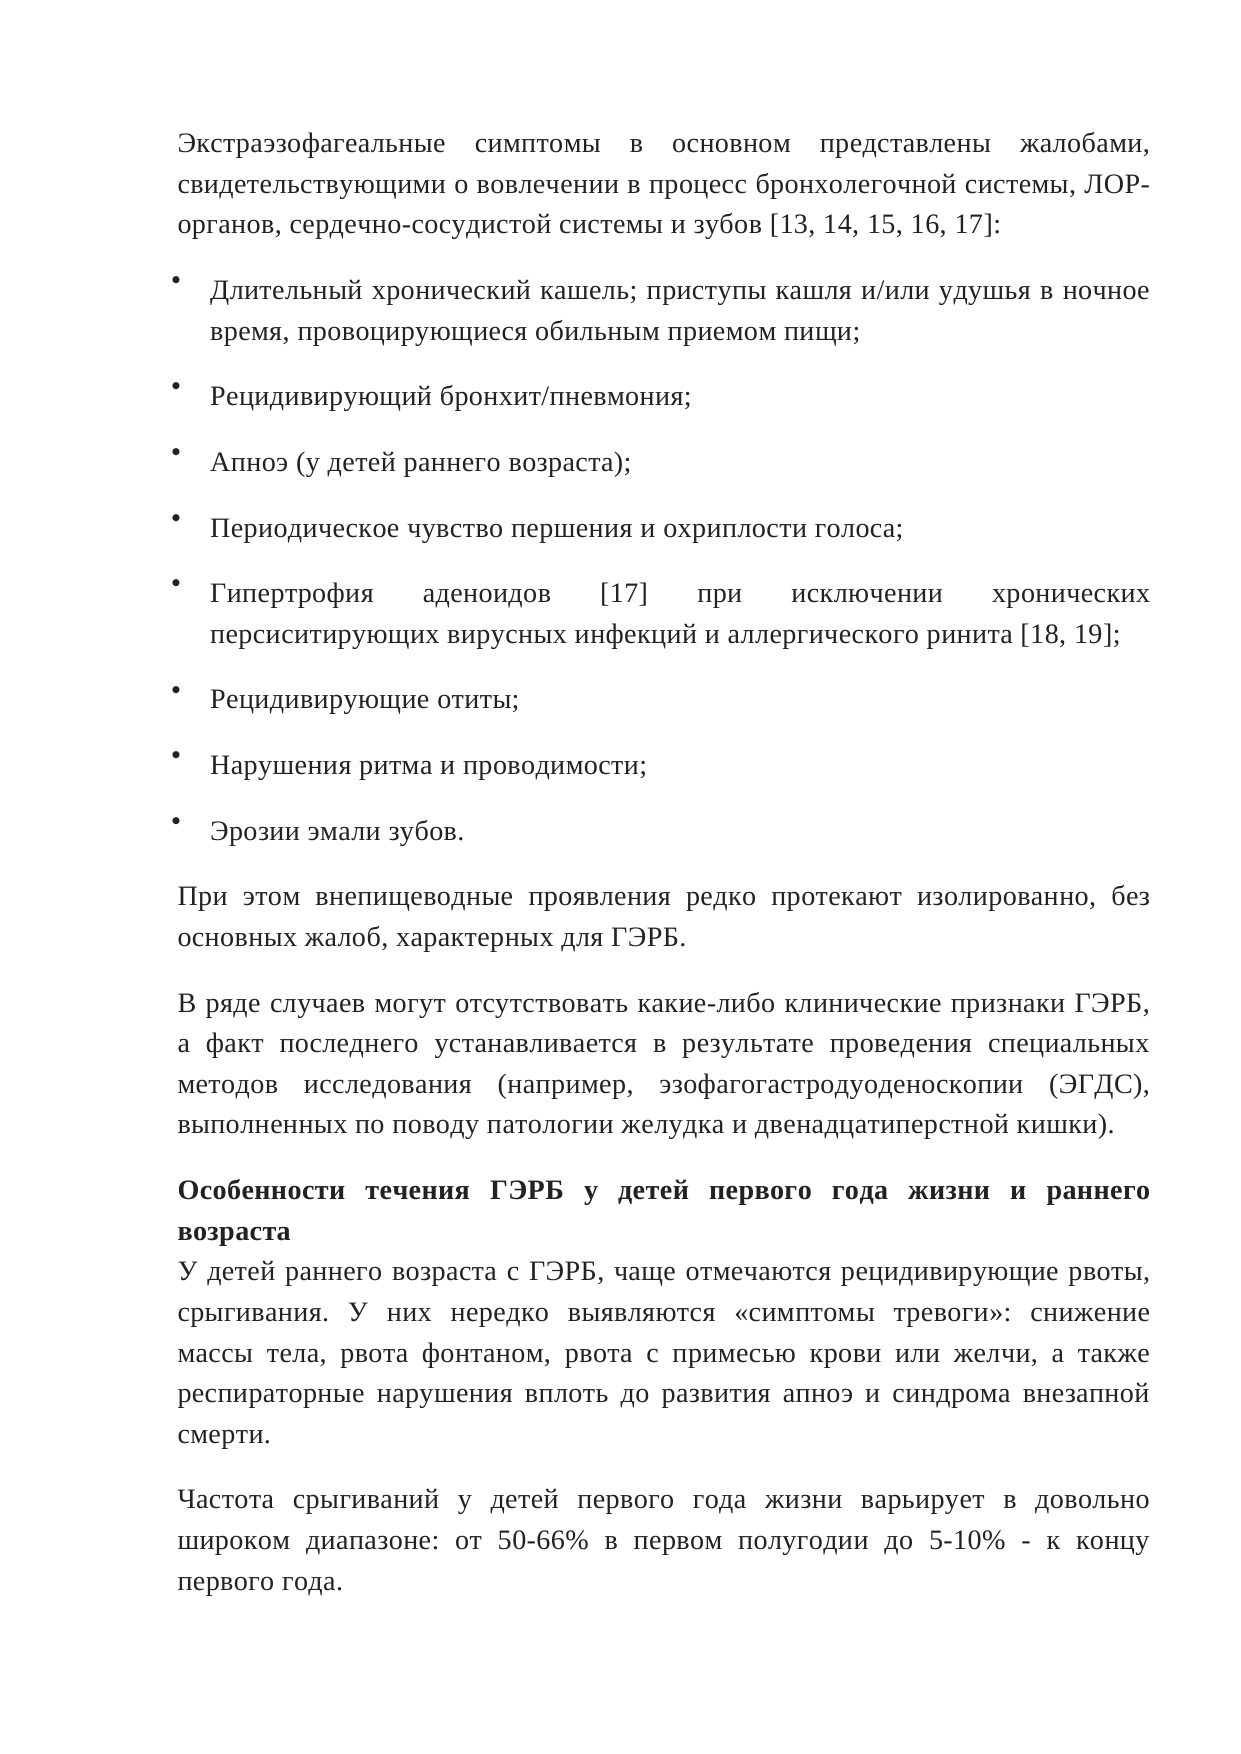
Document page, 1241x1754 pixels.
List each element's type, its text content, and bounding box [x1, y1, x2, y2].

list Нарушения ритма и проводимости; [172, 740, 1152, 781]
text У детей раннего возраста с ГЭРБ, чаще отмечаются рецидивирующие рвоты, срыгивания. У них нередко выявляются «симптомы тревоги»: снижение массы тела, рвота фонтаном, рвота с примесью крови или желчи, а также респираторные нарушения вплоть до развития апноэ и синдрома внезапной смерти. [177, 1246, 1152, 1449]
list Гипертрофия аденоидов [17] при исключении хронических персиситирующих вирусных инфекций и аллергического ринита [18, 19]; [172, 568, 1152, 649]
list Рецидивирующие отиты; [172, 674, 1152, 715]
text Особенности течения ГЭРБ у детей первого года жизни и раннего возраста [177, 1165, 1152, 1246]
list Эрозии эмали зубов. [172, 806, 1152, 846]
text При этом внепищеводные проявления редко протекают изолированно, без основных жалоб, характерных для ГЭРБ. [177, 871, 1152, 952]
text В ряде случаев могут отсутствовать какие-либо клинические признаки ГЭРБ, а факт последнего устанавливается в результате проведения специальных методов исследования (например, эзофагогастродуоденоскопии (ЭГДС), выполненных по поводу патологии желудка и двенадцатиперстной кишки). [177, 977, 1152, 1140]
list Апноэ (у детей раннего возраста); [172, 437, 1152, 477]
list Периодическое чувство першения и охриплости голоса; [172, 502, 1152, 543]
text Экстраэзофагеальные симптомы в основном представлены жалобами, свидетельствующими о вовлечении в процесс бронхолегочной системы, ЛОР-органов, сердечно-сосудистой системы и зубов [13, 14, 15, 16, 17]: [177, 118, 1152, 240]
list Рецидивирующий бронхит/пневмония; [172, 371, 1152, 412]
text Частота срыгиваний у детей первого года жизни варьирует в довольно широком диапазоне: от 50-66% в первом полугодии до 5-10% - к концу первого года. [177, 1474, 1152, 1596]
list Длительный хронический кашель; приступы кашля и/или удушья в ночное время, провоцирующиеся обильным приемом пищи; [172, 265, 1152, 346]
